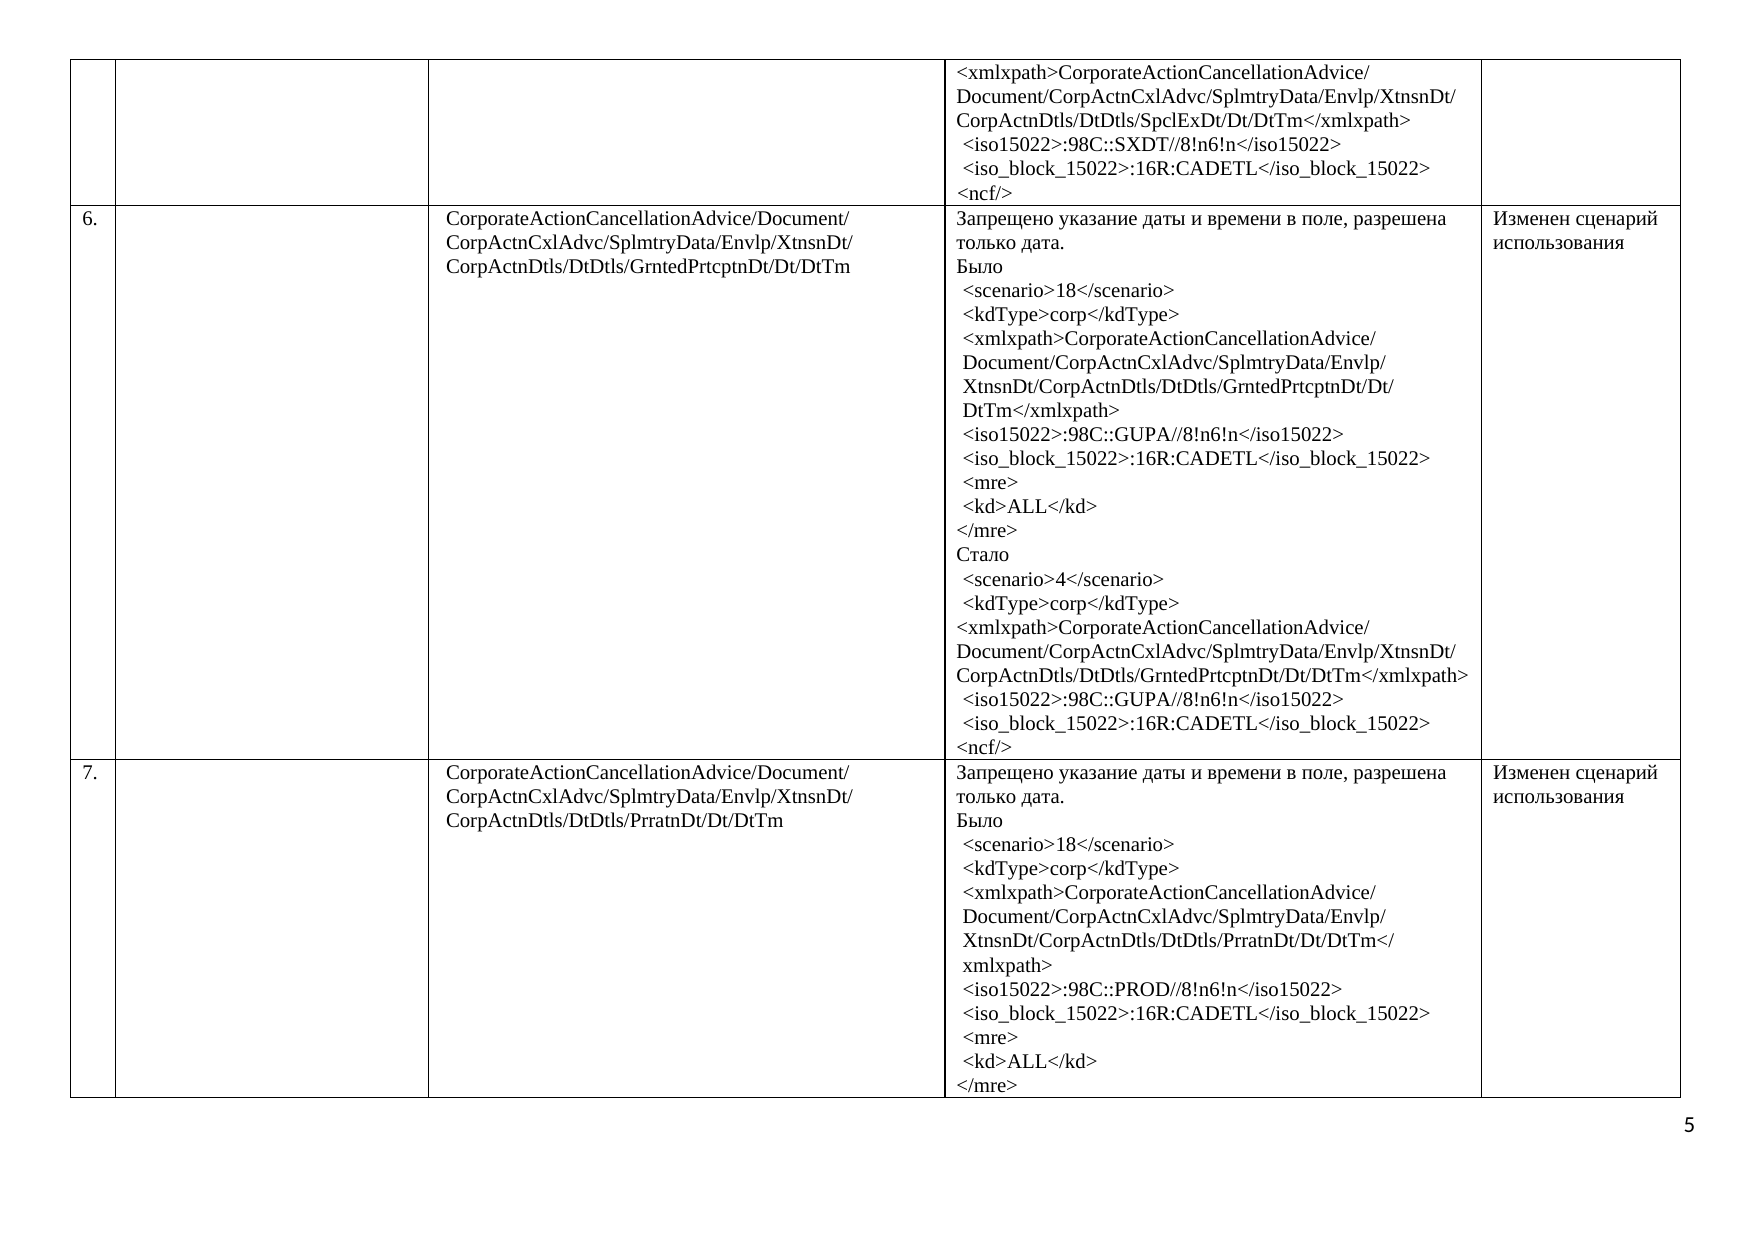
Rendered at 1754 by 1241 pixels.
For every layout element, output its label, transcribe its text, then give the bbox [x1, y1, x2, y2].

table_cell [946, 760, 1481, 1097]
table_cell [429, 60, 944, 204]
table_cell [71, 206, 115, 759]
table_cell CorporateActionCancellationAdvice/Document/CorpActnCxlAdvc/SplmtryData/Envlp/XtnsnDt/CorpActnDtls/DtDtls/GrntedPrtcptnDt/Dt/DtTm [429, 206, 944, 759]
table_cell [116, 206, 428, 759]
table_cell [116, 60, 428, 204]
table_cell [71, 60, 115, 204]
table_cell [71, 760, 115, 1097]
table_cell [116, 760, 428, 1097]
table_cell Запрещено указание даты и времени в поле, разрешена только дата. Было <scenario>18</scenario> <kdType>corp</kdType> <xmlxpath>CorporateActionCancellationAdvice/Document/CorpActnCxlAdvc/SplmtryData/Envlp/XtnsnDt/CorpActnDtls/DtDtls/GrntedPrtcptnDt/Dt/DtTm</xmlxpath> <iso15022>:98C::GUPA//8!n6!n</iso15022> <iso_block_15022>:16R:CADETL</iso_block_15022> <mre> <kd>ALL</kd> </mre> Стало <scenario>4</scenario> <kdType>corp</kdType> <xmlxpath>CorporateActionCancellationAdvice/Document/CorpActnCxlAdvc/SplmtryData/Envlp/XtnsnDt/CorpActnDtls/DtDtls/GrntedPrtcptnDt/Dt/DtTm</xmlxpath> <iso15022>:98C::GUPA//8!n6!n</iso15022> <iso_block_15022>:16R:CADETL</iso_block_15022> <ncf/> [946, 206, 1481, 759]
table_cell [1482, 760, 1680, 1097]
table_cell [946, 60, 1481, 204]
table_cell Изменен сценарий использования [1482, 206, 1680, 759]
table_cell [1482, 60, 1680, 204]
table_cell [429, 760, 944, 1097]
